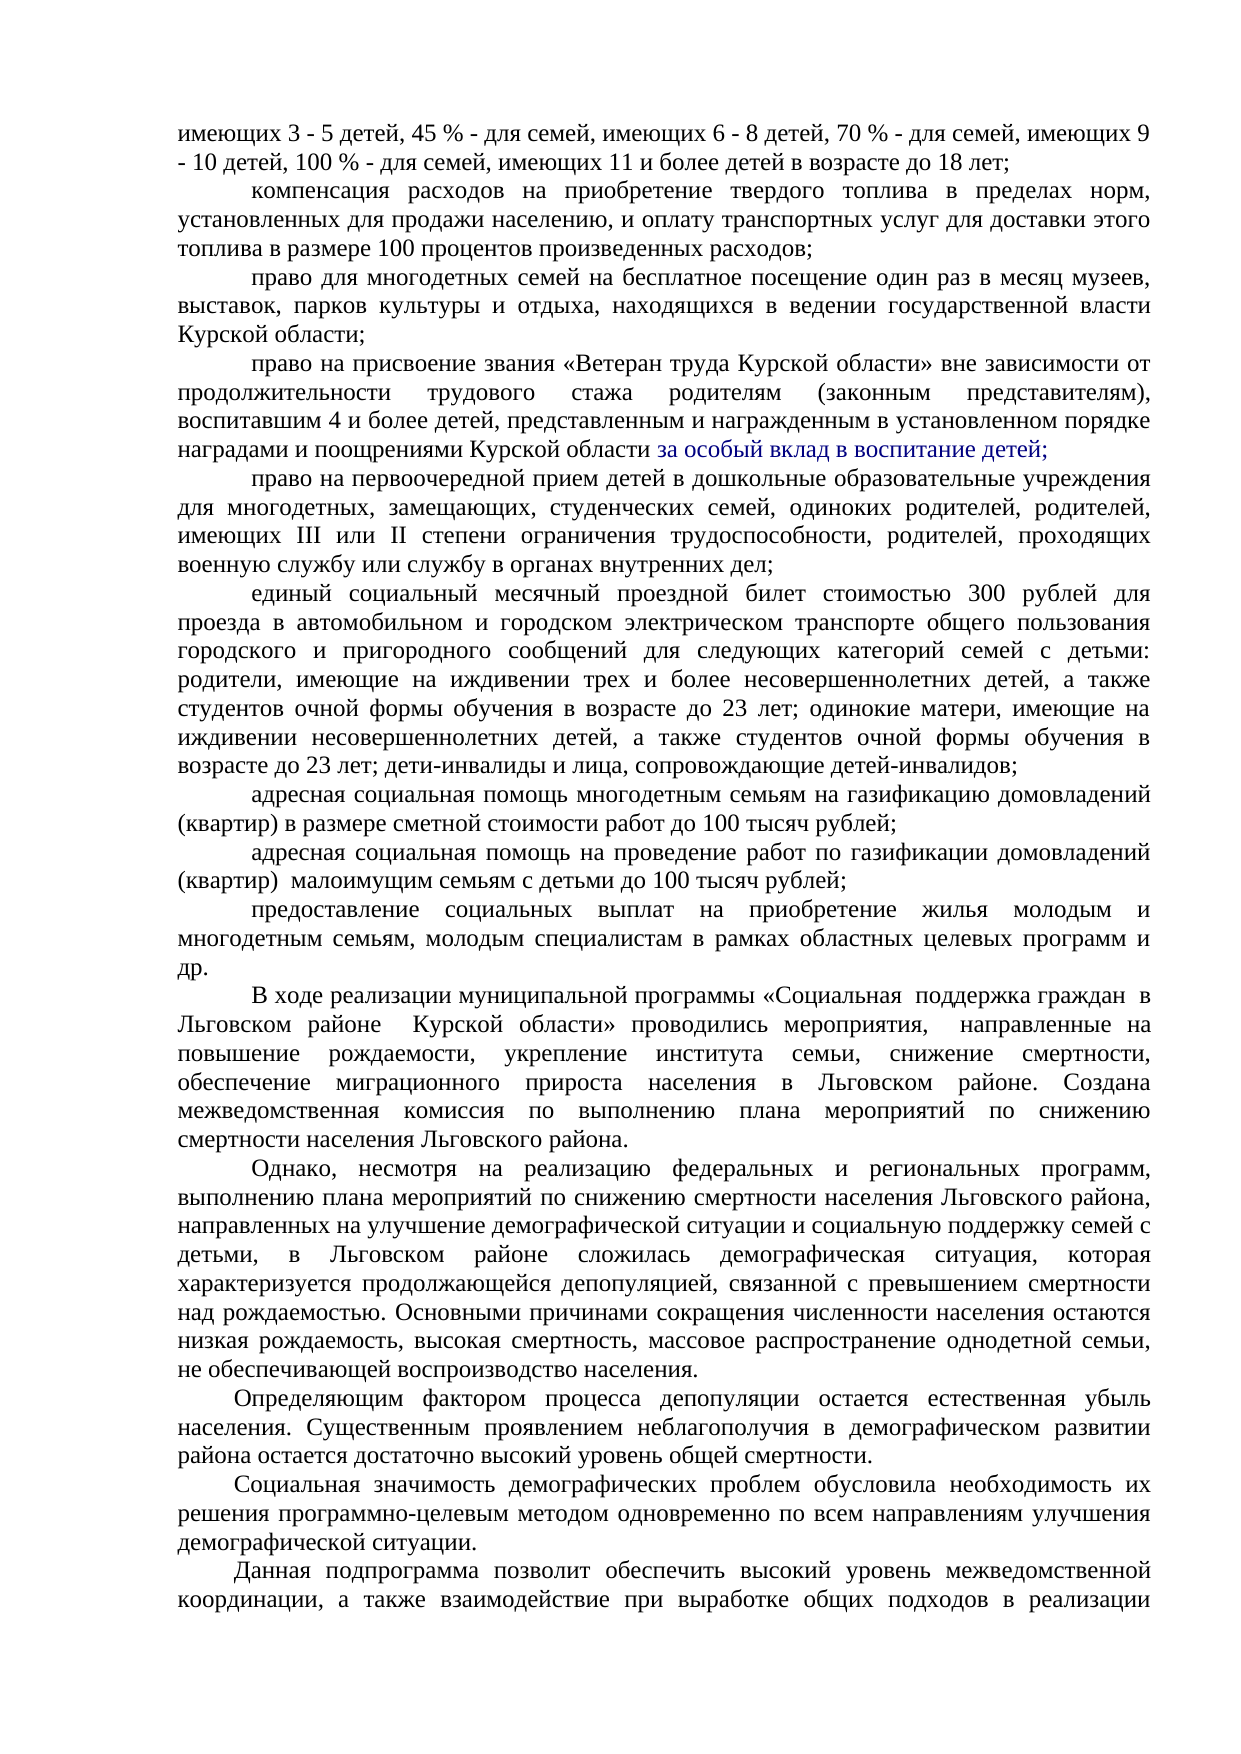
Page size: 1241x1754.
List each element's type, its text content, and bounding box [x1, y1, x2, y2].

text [177, 1556, 1152, 1613]
text В ходе реализации муниципальной программы «Социальная поддержка граждан в Льговском районе Курской области» проводились мероприятия, направленные на повышение рождаемости, укрепление института семьи, снижение смертности, обеспечение миграционного прироста населения в Льговском районе. Создана межведомственная комиссия по выполнению плана мероприятий по снижению смертности населения Льговского района. [177, 981, 1152, 1153]
text право на присвоение звания «Ветеран труда Курской области» вне зависимости от продолжительности трудового стажа родителям (законным представителям), воспитавшим 4 и более детей, представленным и награжденным в установленном порядке наградами и поощрениями Курской области за особый вклад в воспитание детей; [177, 348, 1152, 463]
text право для многодетных семей на бесплатное посещение один раз в месяц музеев, выставок, парков культуры и отдыха, находящихся в ведении государственной власти Курской области; [177, 262, 1152, 348]
text компенсация расходов на приобретение твердого топлива в пределах норм, установленных для продажи населению, и оплату транспортных услуг для доставки этого топлива в размере 100 процентов произведенных расходов; [177, 176, 1152, 262]
text Однако, несмотря на реализацию федеральных и региональных программ, выполнению плана мероприятий по снижению смертности населения Льговского района, направленных на улучшение демографической ситуации и социальную поддержку семей с детьми, в Льговском районе сложилась демографическая ситуация, которая характеризуется продолжающейся депопуляцией, связанной с превышением смертности над рождаемостью. Основными причинами сокращения численности населения остаются низкая рождаемость, высокая смертность, массовое распространение однодетной семьи, не обеспечивающей воспроизводство населения. [177, 1153, 1152, 1383]
text единый социальный месячный проездной билет стоимостью 300 рублей для проезда в автомобильном и городском электрическом транспорте общего пользования городского и пригородного сообщений для следующих категорий семей с детьми: родители, имеющие на иждивении трех и более несовершеннолетних детей, а также студентов очной формы обучения в возрасте до 23 лет; одинокие матери, имеющие на иждивении несовершеннолетних детей, а также студентов очной формы обучения в возрасте до 23 лет; дети-инвалиды и лица, сопровождающие детей-инвалидов; [177, 578, 1152, 779]
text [177, 118, 1152, 176]
text предоставление социальных выплат на приобретение жилья молодым и многодетным семьям, молодым специалистам в рамках областных целевых программ и др. [177, 894, 1152, 981]
text Социальная значимость демографических проблем обусловила необходимость их решения программно-целевым методом одновременно по всем направлениям улучшения демографической ситуации. [177, 1469, 1152, 1556]
text Определяющим фактором процесса депопуляции остается естественная убыль населения. Существенным проявлением неблагополучия в демографическом развитии района остается достаточно высокий уровень общей смертности. [177, 1383, 1152, 1469]
text право на первоочередной прием детей в дошкольные образовательные учреждения для многодетных, замещающих, студенческих семей, одиноких родителей, родителей, имеющих III или II степени ограничения трудоспособности, родителей, проходящих военную службу или службу в органах внутренних дел; [177, 463, 1152, 578]
text адресная социальная помощь на проведение работ по газификации домовладений (квартир) малоимущим семьям с детьми до 100 тысяч рублей; [177, 837, 1152, 894]
text адресная социальная помощь многодетным семьям на газификацию домовладений (квартир) в размере сметной стоимости работ до 100 тысяч рублей; [177, 779, 1152, 837]
